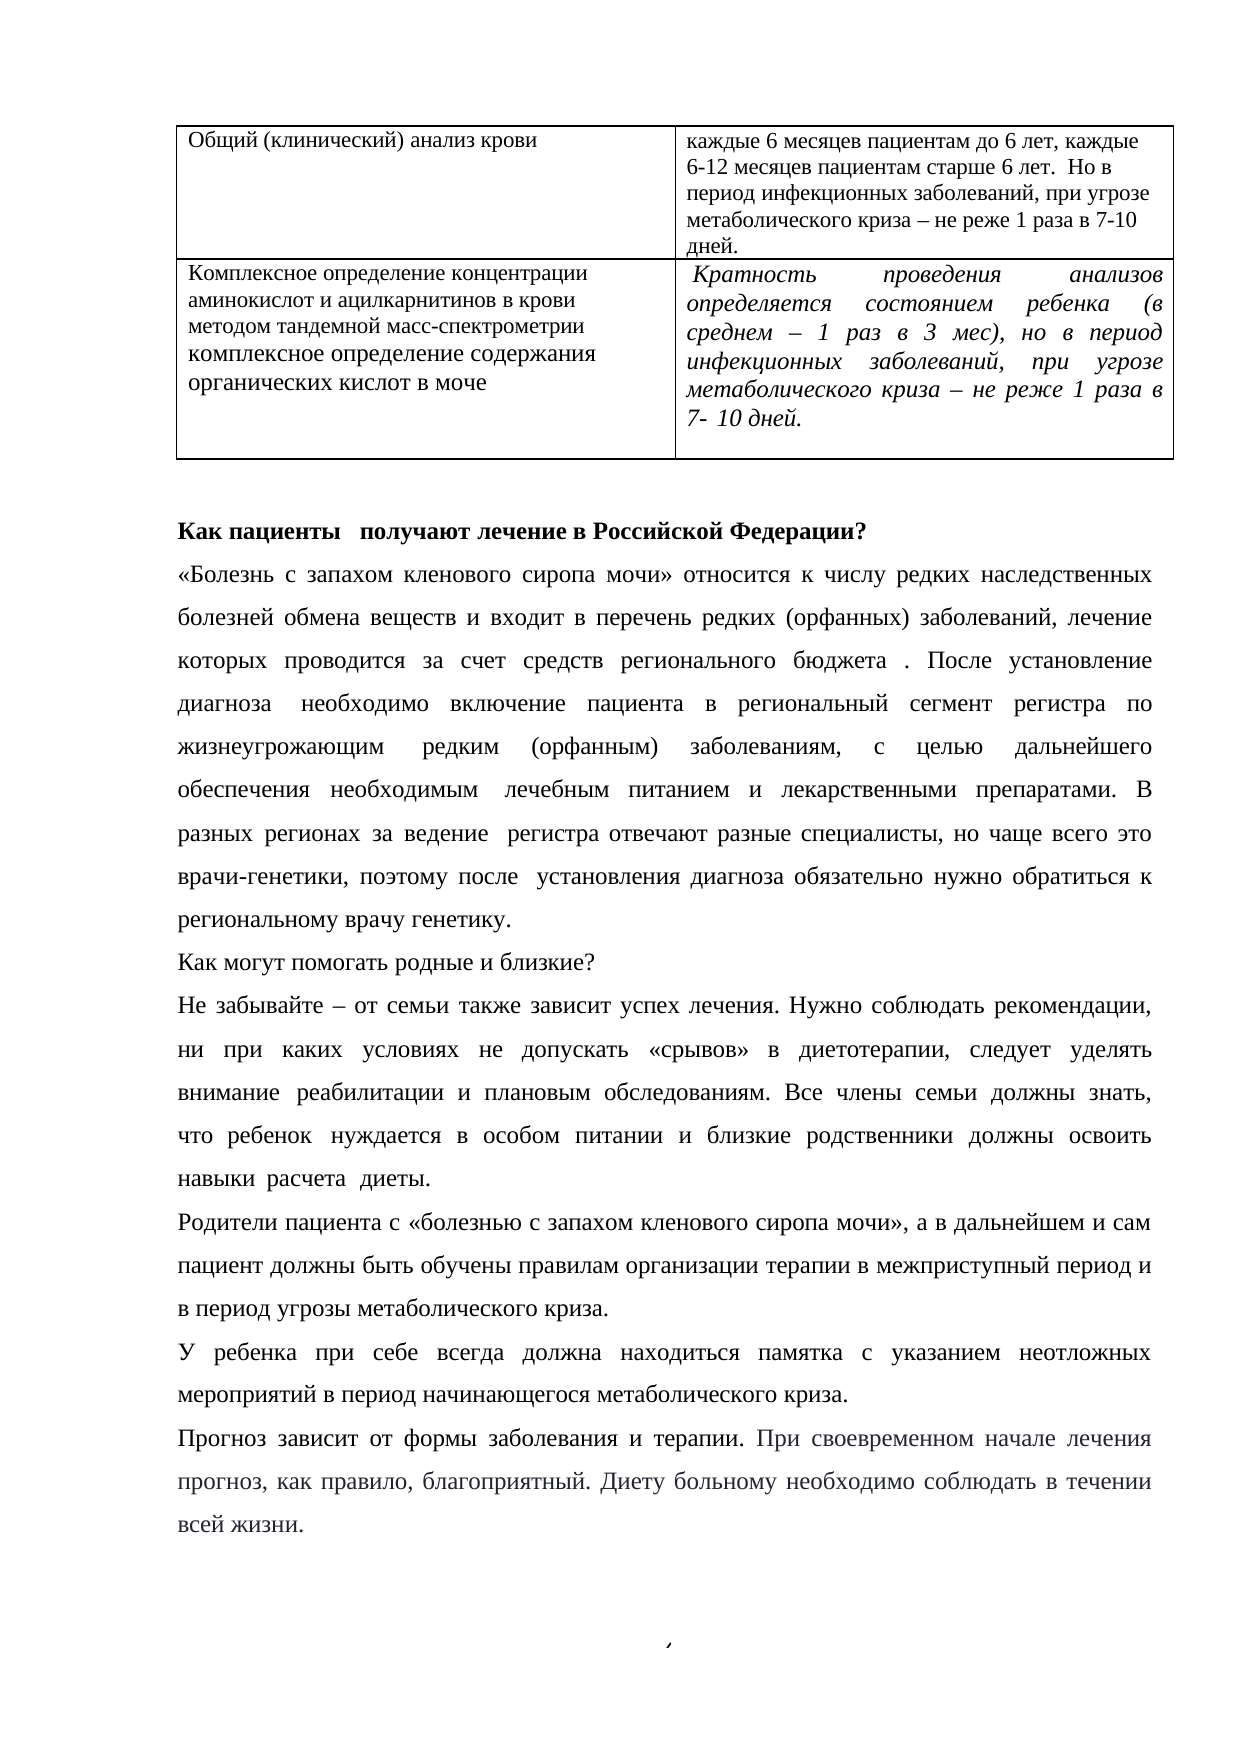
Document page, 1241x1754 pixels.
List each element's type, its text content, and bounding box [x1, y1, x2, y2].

text «Болезнь с запахом кленового сиропа мочи» относится к числу редких наследственных болезней обмена веществ и входит в перечень редких (орфанных) заболеваний, лечение которых проводится за счет средств регионального бюджета . После установление диагноза необходимо включение пациента в региональный сегмент регистра по жизнеугрожающим редким (орфанным) заболеваниям, с целью дальнейшего обеспечения необходимым лечебным питанием и лекарственными препаратами. В разных регионах за ведение регистра отвечают разные специалисты, но чаще всего это врачи-генетики, поэтому после установления диагноза обязательно нужно обратиться к региональному врачу генетику. [177, 559, 1152, 933]
text Как могут помогать родные и близкие? [177, 947, 1186, 976]
table_header Общий (клинический) анализ крови [177, 127, 675, 258]
text Родители пациента с «болезнью с запахом кленового сиропа мочи», а в дальнейшем и сам пациент должны быть обучены правилам организации терапии в межприступный период и в период угрозы метаболического криза. [177, 1207, 1152, 1322]
text Как пациенты получают лечение в Российской Федерации? [177, 516, 1186, 545]
text Прогноз зависит от формы заболевания и терапии. При своевременном начале лечения прогноз, как правило, благоприятный. Диету больному необходимо соблюдать в течении всей жизни. [177, 1423, 1152, 1538]
text Не забывайте – от семьи также зависит успех лечения. Нужно соблюдать рекомендации, ни при каких условиях не допускать «срывов» в диетотерапии, следует уделять внимание реабилитации и плановым обследованиям. Все члены семьи должны знать, что ребенок нуждается в особом питании и близкие родственники должны освоить навыки расчета диеты. [177, 991, 1152, 1192]
table_cell Кратность проведения анализов определяется состоянием ребенка (в среднем – 1 раз в 3 мес), но в период инфекционных заболеваний, при угрозе метаболического криза – не реже 1 раза в 7- 10 дней. [676, 260, 1173, 458]
table_header каждые 6 месяцев пациентам до 6 лет, каждые 6-12 месяцев пациентам старше 6 лет. Но в период инфекционных заболеваний, при угрозе метаболического криза – не реже 1 раза в 7-10 дней. [676, 127, 1173, 258]
table_cell Комплексное определение концентрации аминокислот и ацилкарнитинов в крови методом тандемной масс-спектрометрии комплексное определение содержания органических кислот в моче [177, 260, 675, 458]
text У ребенка при себе всегда должна находиться памятка с указанием неотложных мероприятий в период начинающегося метаболического криза. [177, 1337, 1151, 1408]
